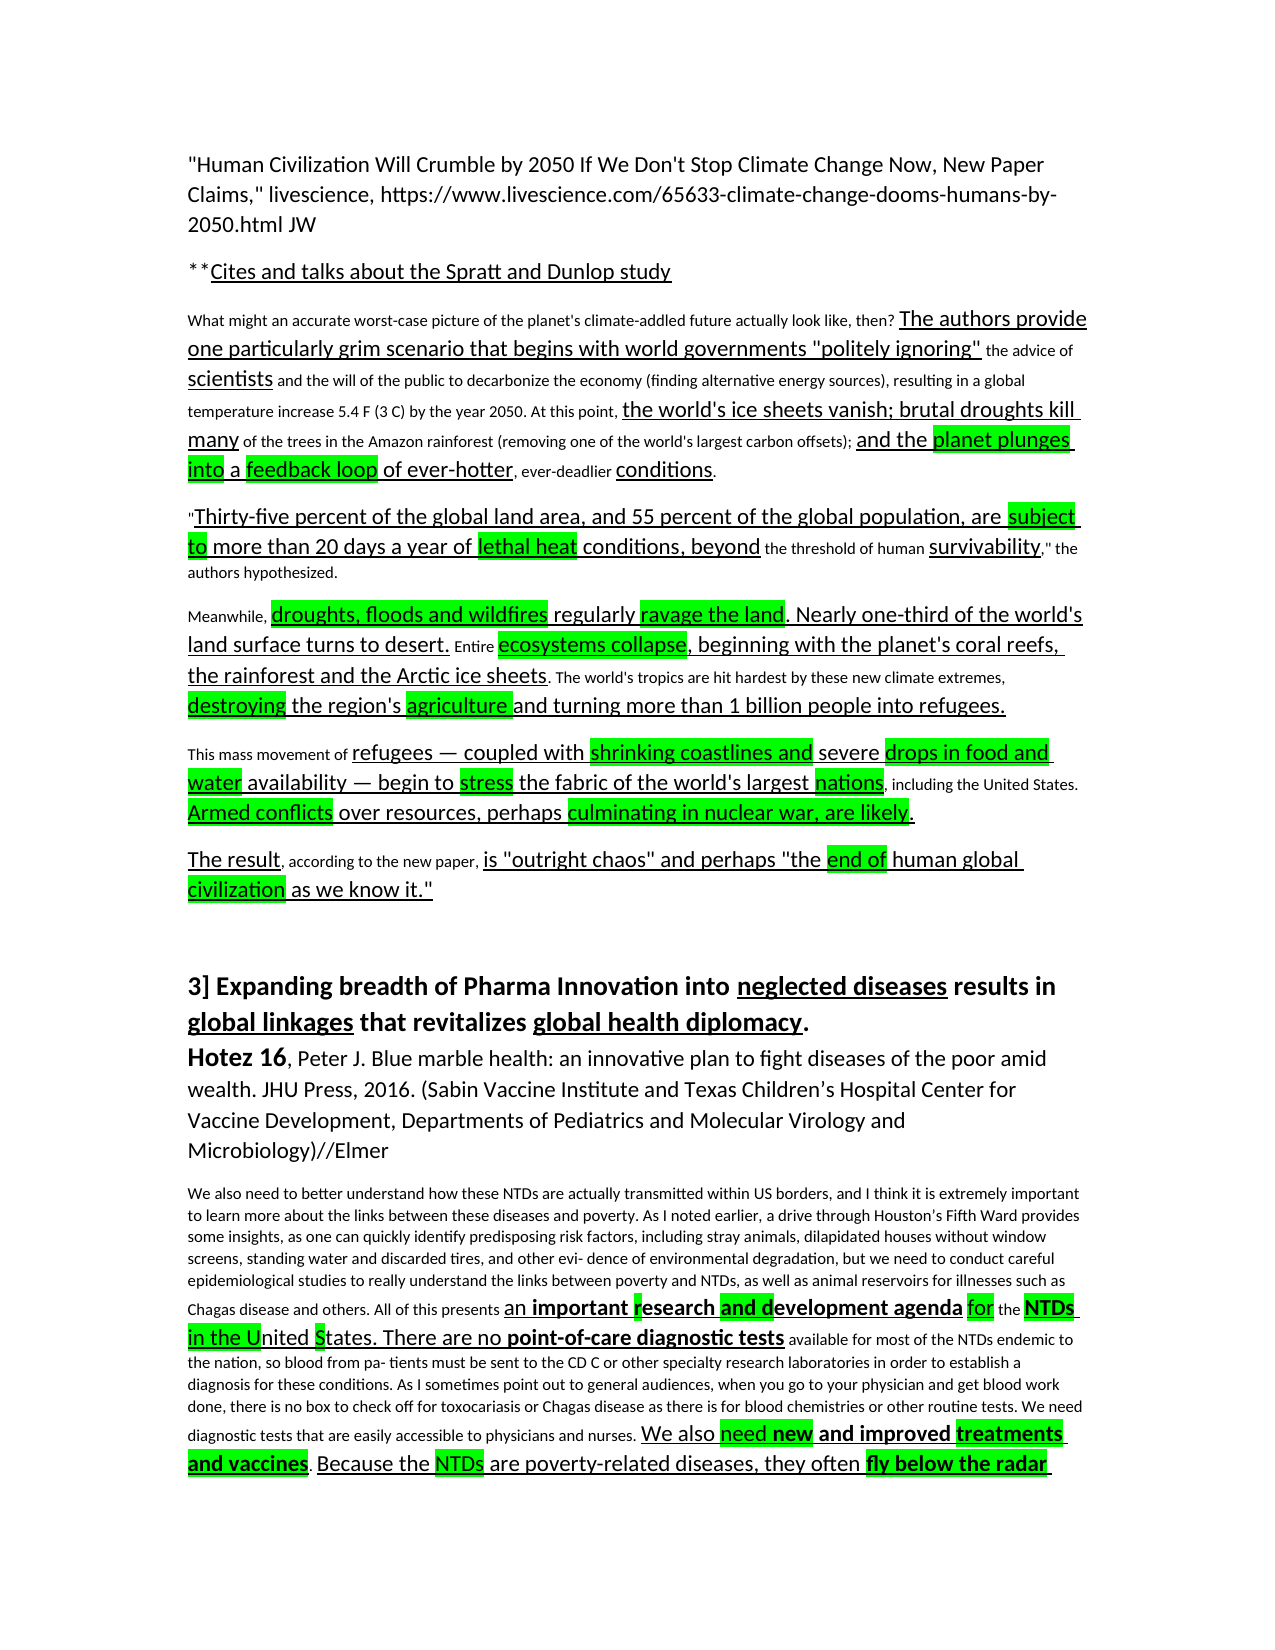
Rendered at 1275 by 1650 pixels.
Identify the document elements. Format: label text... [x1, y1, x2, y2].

text The result, according to the new paper, is "outright chaos" and perhaps "the end of human global civilization as we know it." [187, 845, 1087, 903]
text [187, 150, 1087, 238]
subtitle 3] Expanding breadth of Pharma Innovation into neglected diseases results in global linkages that revitalizes global health diplomacy. [187, 969, 1087, 1038]
text "Thirty-five percent of the global land area, and 55 percent of the global population, are subject to more than 20 days a year of lethal heat conditions, beyond the threshold of human survivability," the authors hypothesized. [187, 502, 1087, 582]
text This mass movement of refugees — coupled with shrinking coastlines and severe drops in food and water availability — begin to stress the fabric of the world's largest nations, including the United States. Armed conflicts over resources, perhaps culminating in nuclear war, are likely. [187, 738, 1087, 826]
text What might an accurate worst-case picture of the planet's climate-addled future actually look like, then? The authors provide one particularly grim scenario that begins with world governments "politely ignoring" the advice of scientists and the will of the public to decarbonize the economy (finding alternative energy sources), resulting in a global temperature increase 5.4 F (3 C) by the year 2050. At this point, the world's ice sheets vanish; brutal droughts kill many of the trees in the Amazon rainforest (removing one of the world's largest carbon offsets); and the planet plunges into a feedback loop of ever-hotter, ever-deadlier conditions. [187, 304, 1087, 483]
text **Cites and talks about the Spratt and Dunlop study [187, 257, 1087, 285]
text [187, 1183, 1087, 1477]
text Hotez 16, Peter J. Blue marble health: an innovative plan to fight diseases of the poor amid wealth. JHU Press, 2016. (Sabin Vaccine Institute and Texas Children’s Hospital Center for Vaccine Development, Departments of Pediatrics and Molecular Virology and Microbiology)//Elmer [187, 1040, 1087, 1164]
text Meanwhile, droughts, floods and wildfires regularly ravage the land. Nearly one-third of the world's land surface turns to desert. Entire ecosystems collapse, beginning with the planet's coral reefs, the rainforest and the Arctic ice sheets. The world's tropics are hit hardest by these new climate extremes, destroying the region's agriculture and turning more than 1 billion people into refugees. [187, 600, 1087, 719]
